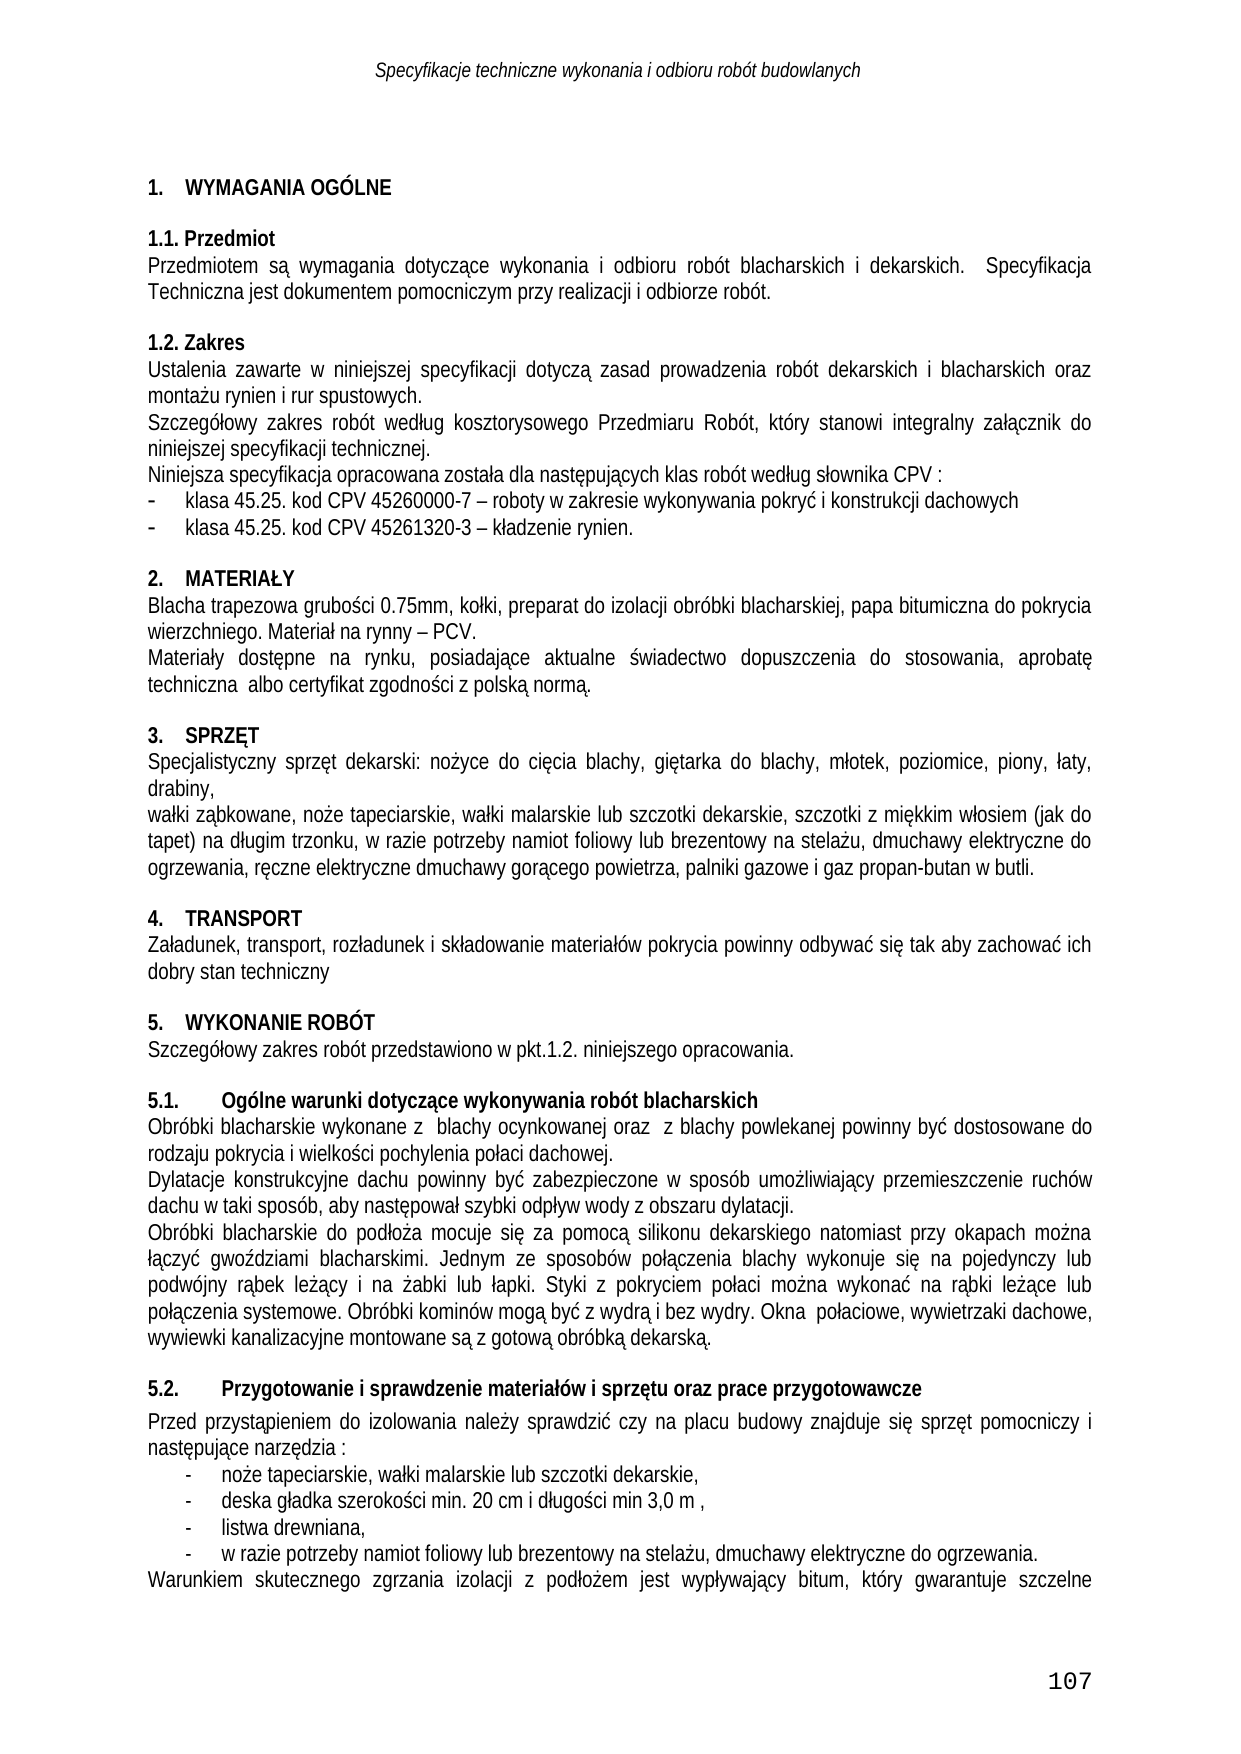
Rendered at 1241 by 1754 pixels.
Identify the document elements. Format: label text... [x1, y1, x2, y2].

text Załadunek, transport, rozładunek i składowanie materiałów pokrycia powinny odbywać się tak aby zachować ich dobry stan techniczny [148, 931, 1093, 984]
text Przed przystąpieniem do izolowania należy sprawdzić czy na placu budowy znajduje się sprzęt pomocniczy i następujące narzędzia : [148, 1408, 1093, 1461]
text Szczegółowy zakres robót przedstawiono w pkt.1.2. niniejszego opracowania. [148, 1036, 1093, 1062]
text Materiały dostępne na rynku, posiadające aktualne świadectwo dopuszczenia do stosowania, aprobatę techniczna albo certyfikat zgodności z polską normą. [148, 644, 1093, 697]
text Specjalistyczny sprzęt dekarski: nożyce do cięcia blachy, giętarka do blachy, młotek, poziomice, piony, łaty, drabiny, [148, 748, 1093, 801]
list klasa 45.25. kod CPV 45261320-3 – kładzenie rynien. [148, 514, 1093, 540]
text wałki ząbkowane, noże tapeciarskie, wałki malarskie lub szczotki dekarskie, szczotki z miękkim włosiem (jak do tapet) na długim trzonku, w razie potrzeby namiot foliowy lub brezentowy na stelażu, dmuchawy elektryczne do ogrzewania, ręczne elektryczne dmuchawy gorącego powietrza, palniki gazowe i gaz propan-butan w butli. [148, 801, 1093, 880]
text Dylatacje konstrukcyjne dachu powinny być zabezpieczone w sposób umożliwiający przemieszczenie ruchów dachu w taki sposób, aby następował szybki odpływ wody z obszaru dylatacji. [148, 1166, 1093, 1219]
text Szczegółowy zakres robót według kosztorysowego Przedmiaru Robót, który stanowi integralny załącznik do niniejszej specyfikacji technicznej. [148, 408, 1093, 461]
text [148, 1566, 1093, 1592]
text Blacha trapezowa grubości 0.75mm, kołki, preparat do izolacji obróbki blacharskiej, papa bitumiczna do pokrycia wierzchniego. Materiał na rynny – PCV. [148, 592, 1093, 644]
text Niniejsza specyfikacja opracowana została dla następujących klas robót według słownika CPV : [148, 461, 1093, 487]
list SPRZĘT [148, 722, 1093, 748]
list klasa 45.25. kod CPV 45260000-7 – roboty w zakresie wykonywania pokryć i konstrukcji dachowych [148, 487, 1093, 514]
list WYMAGANIA OGÓLNE [148, 174, 1093, 200]
text - listwa drewniana, [148, 1513, 1093, 1540]
text 1.2. Zakres [148, 329, 1093, 356]
text Przedmiotem są wymagania dotyczące wykonania i odbioru robót blacharskich i dekarskich. Specyfikacja Techniczna jest dokumentem pomocniczym przy realizacji i odbiorze robót. [148, 252, 1093, 304]
subtitle 5.2. Przygotowanie i sprawdzenie materiałów i sprzętu oraz prace przygotowawcze [148, 1375, 1093, 1402]
text - deska gładka szerokości min. 20 cm i długości min 3,0 m , [148, 1487, 1093, 1513]
list WYKONANIE ROBÓT [148, 1009, 1093, 1036]
subtitle 5.1. Ogólne warunki dotyczące wykonywania robót blacharskich [148, 1087, 1093, 1113]
text - w razie potrzeby namiot foliowy lub brezentowy na stelażu, dmuchawy elektryczne do ogrzewania. [148, 1540, 1093, 1566]
text 1.1. Przedmiot [148, 225, 1093, 252]
list MATERIAŁY [148, 565, 1093, 592]
list TRANSPORT [148, 905, 1093, 931]
text - noże tapeciarskie, wałki malarskie lub szczotki dekarskie, [148, 1461, 1093, 1487]
text Obróbki blacharskie do podłoża mocuje się za pomocą silikonu dekarskiego natomiast przy okapach można łączyć gwoździami blacharskimi. Jednym ze sposobów połączenia blachy wykonuje się na pojedynczy lub podwójny rąbek leżący i na żabki lub łapki. Styki z pokryciem połaci można wykonać na rąbki leżące lub połączenia systemowe. Obróbki kominów mogą być z wydrą i bez wydry. Okna połaciowe, wywietrzaki dachowe, wywiewki kanalizacyjne montowane są z gotową obróbką dekarską. [148, 1219, 1093, 1350]
text Ustalenia zawarte w niniejszej specyfikacji dotyczą zasad prowadzenia robót dekarskich i blacharskich oraz montażu rynien i rur spustowych. [148, 356, 1093, 408]
text Obróbki blacharskie wykonane z blachy ocynkowanej oraz z blachy powlekanej powinny być dostosowane do rodzaju pokrycia i wielkości pochylenia połaci dachowej. [148, 1113, 1093, 1166]
